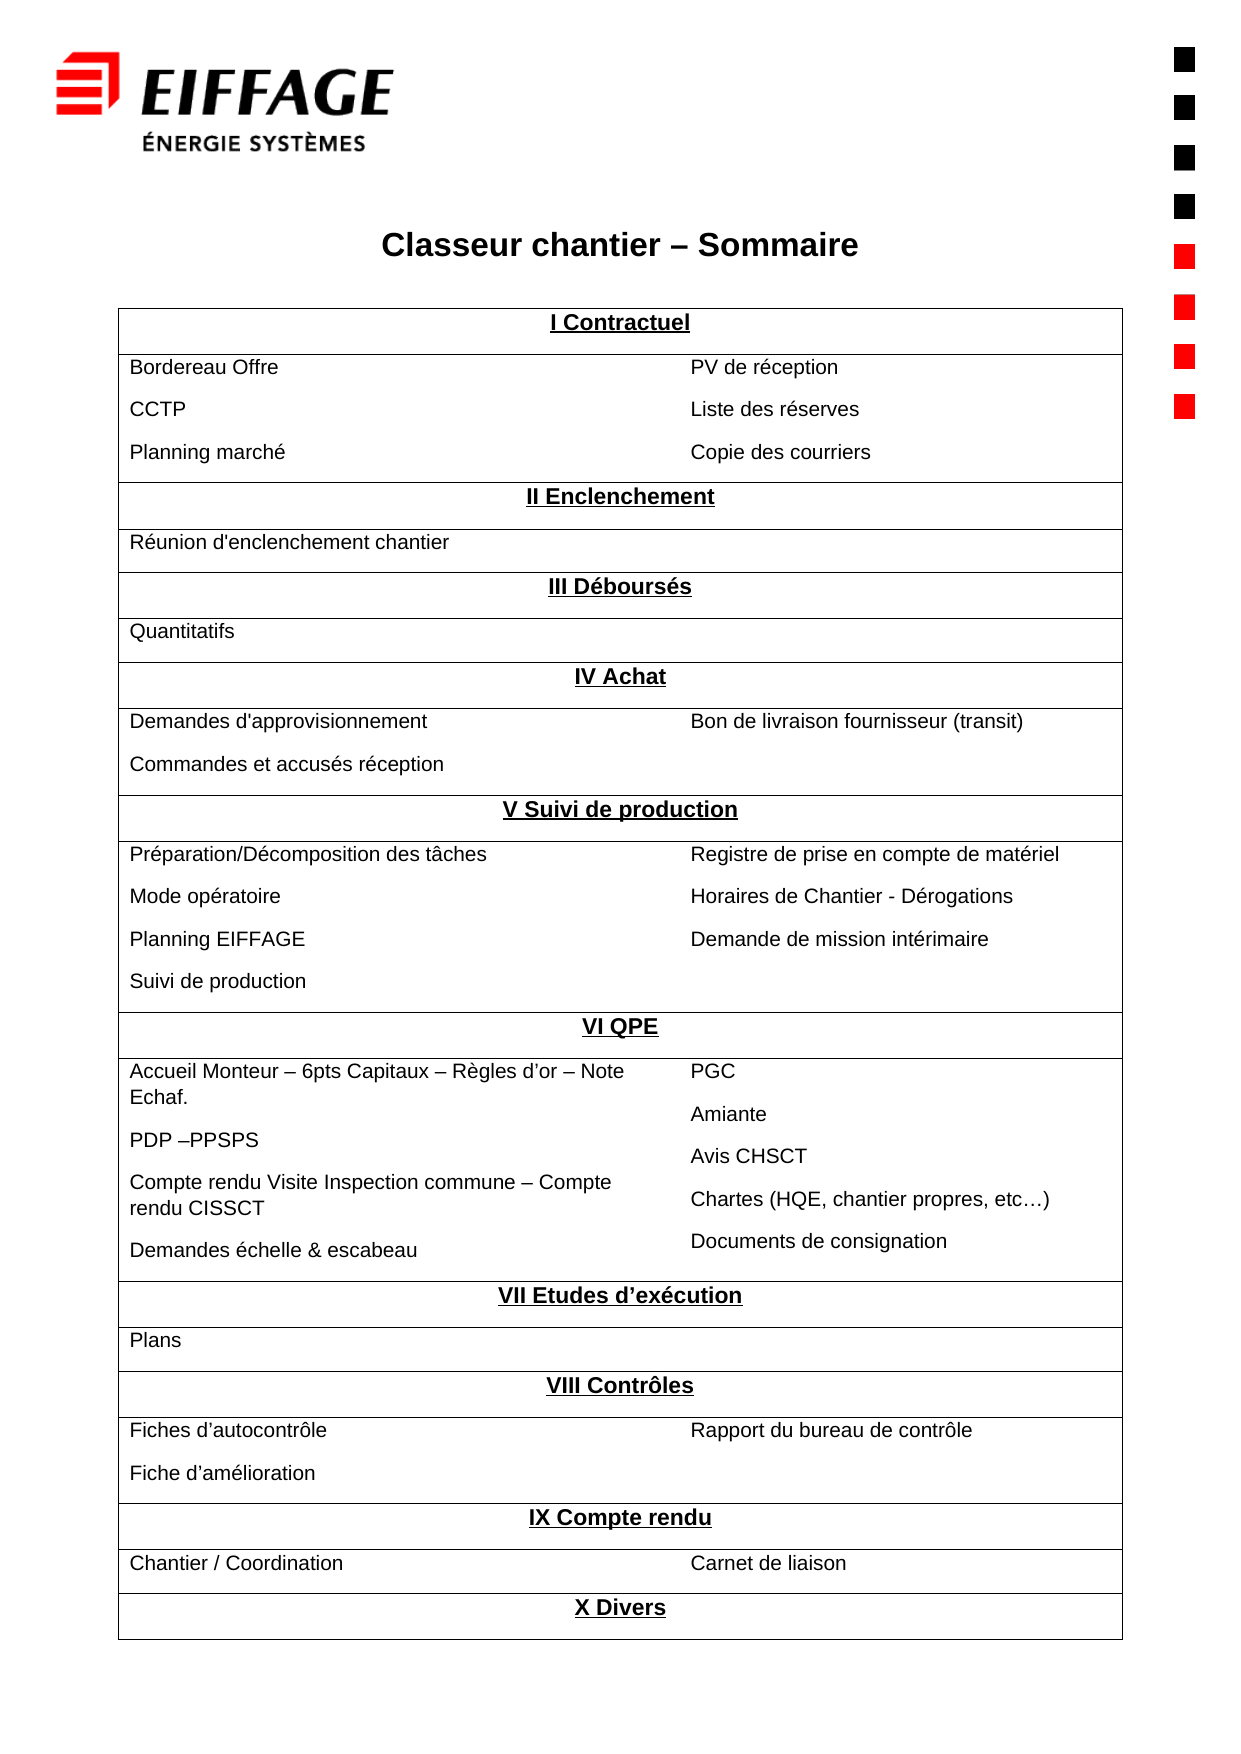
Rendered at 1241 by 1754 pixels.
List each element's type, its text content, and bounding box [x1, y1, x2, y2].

table_cell Réunion denclenchement chantier [119, 530, 1122, 572]
table_cell PV de réception Liste des réserves Copie des courriers [679, 355, 1122, 482]
table_cell Préparation/Décomposition des tâches Mode opératoire Planning EIFFAGE Suivi de production [119, 842, 679, 1012]
table_cell X Divers [119, 1594, 1122, 1639]
table_cell Carnet de liaison [679, 1550, 1122, 1593]
picture [1172, 47, 1194, 416]
table_cell Registre de prise en compte de matériel Horaires de Chantier - Dérogations Demande de mission intérimaire [679, 842, 1122, 1012]
table_cell Accueil Monteur – 6pts Capitaux – Règles d’or – Note Echaf. PDP –PPSPS Compte rendu Visite Inspection commune – Compte rendu CISSCT Demandes échelle & escabeau [119, 1059, 679, 1281]
table_cell III Déboursés [119, 573, 1122, 618]
table_cell Demandes d'approvisionnement Commandes et accusés réception [119, 709, 679, 794]
table_cell V Suivi de production [119, 796, 1122, 841]
table_header I Contractuel [119, 309, 1122, 353]
table_cell Chantier / Coordination [119, 1550, 679, 1593]
table_cell [679, 619, 1122, 662]
table_cell Plans [119, 1328, 1122, 1371]
table_cell Fiches d’autocontrôle Fiche d’amélioration [119, 1418, 679, 1503]
table_cell PGC Amiante Avis CHSCT Chartes (HQE, chantier propres, etc…) Documents de consignation [679, 1059, 1122, 1281]
table_cell IV Achat [119, 663, 1122, 708]
table_cell Bon de livraison fournisseur (transit) [679, 709, 1122, 794]
table_cell Quantitatifs [119, 619, 679, 662]
table_cell VI QPE [119, 1013, 1122, 1058]
table_cell II Enclenchement [119, 483, 1122, 528]
table_cell VII Etudes d’exécution [119, 1282, 1122, 1327]
table_cell Bordereau Offre CCTP Planning marché [119, 355, 679, 482]
table_cell Rapport du bureau de contrôle [679, 1418, 1122, 1503]
picture [22, 28, 429, 186]
text Classeur chantier – Sommaire [148, 225, 1093, 263]
table_cell IX Compte rendu [119, 1504, 1122, 1549]
table_cell VIII Contrôles [119, 1372, 1122, 1417]
